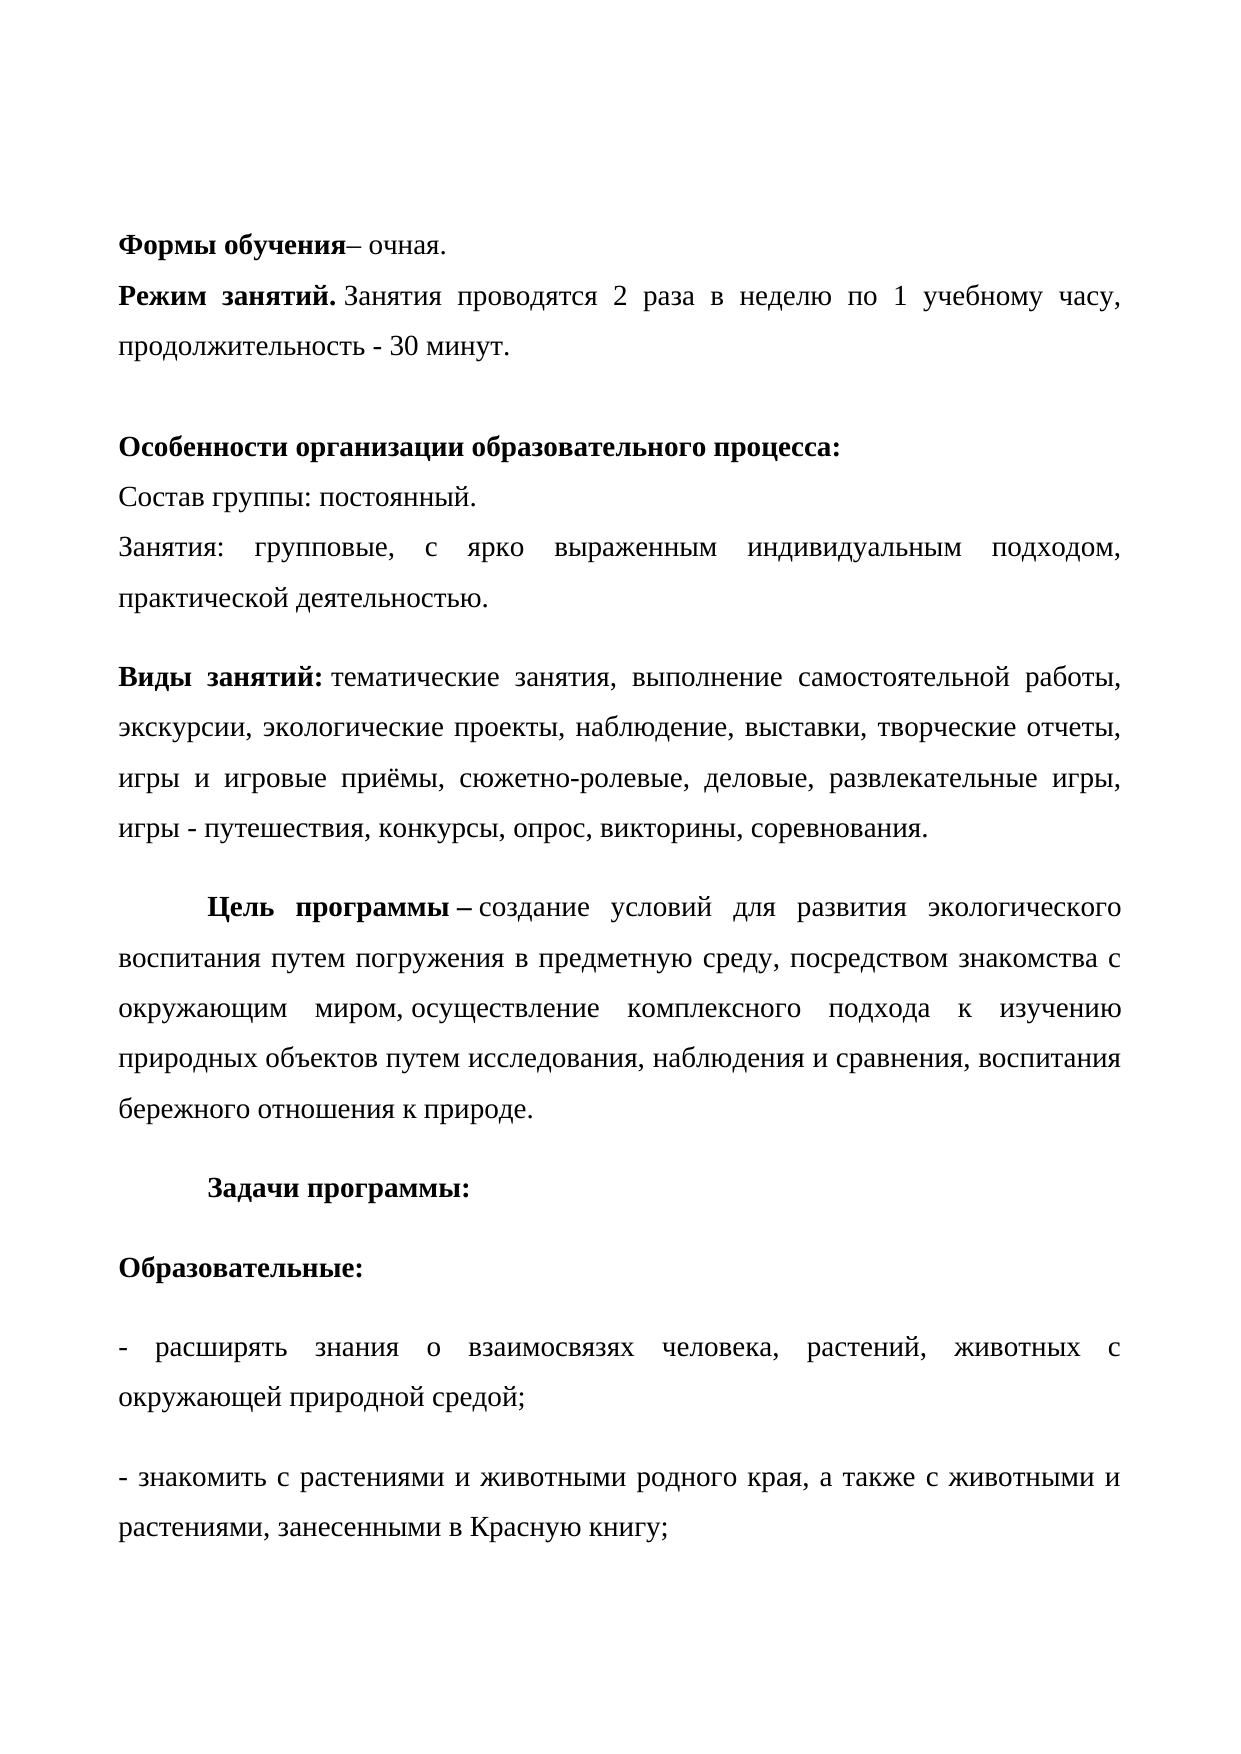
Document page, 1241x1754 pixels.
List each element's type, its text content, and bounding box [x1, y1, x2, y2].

text Цель программы – создание условий для развития экологического воспитания путем погружения в предметную среду, посредством знакомства с окружающим миром, осуществление комплексного подхода к изучению природных объектов путем исследования, наблюдения и сравнения, воспитания бережного отношения к природе. [118, 889, 1122, 1124]
text Режим занятий. Занятия проводятся 2 раза в неделю по 1 учебному часу, продолжительность - 30 минут. [118, 278, 1122, 362]
text Виды занятий: тематические занятия, выполнение самостоятельной работы, экскурсии, экологические проекты, наблюдение, выставки, творческие отчеты, игры и игровые приёмы, сюжетно-ролевые, деловые, развлекательные игры, игры - путешествия, конкурсы, опрос, викторины, соревнования. [118, 659, 1122, 844]
text - знакомить с растениями и животными родного края, а также с животными и растениями, занесенными в Красную книгу; [118, 1459, 1122, 1543]
text Состав группы: постоянный. [118, 479, 1122, 513]
text Занятия: групповые, с ярко выраженным индивидуальным подходом, практической деятельностью. [118, 529, 1122, 613]
text Формы обучения– очная. [118, 227, 1122, 261]
text - расширять знания о взаимосвязях человека, растений, животных с окружающей природной средой; [118, 1329, 1122, 1413]
text Задачи программы: [118, 1170, 1122, 1204]
text Образовательные: [118, 1250, 1122, 1283]
text Особенности организации образовательного процесса: [118, 429, 1122, 462]
